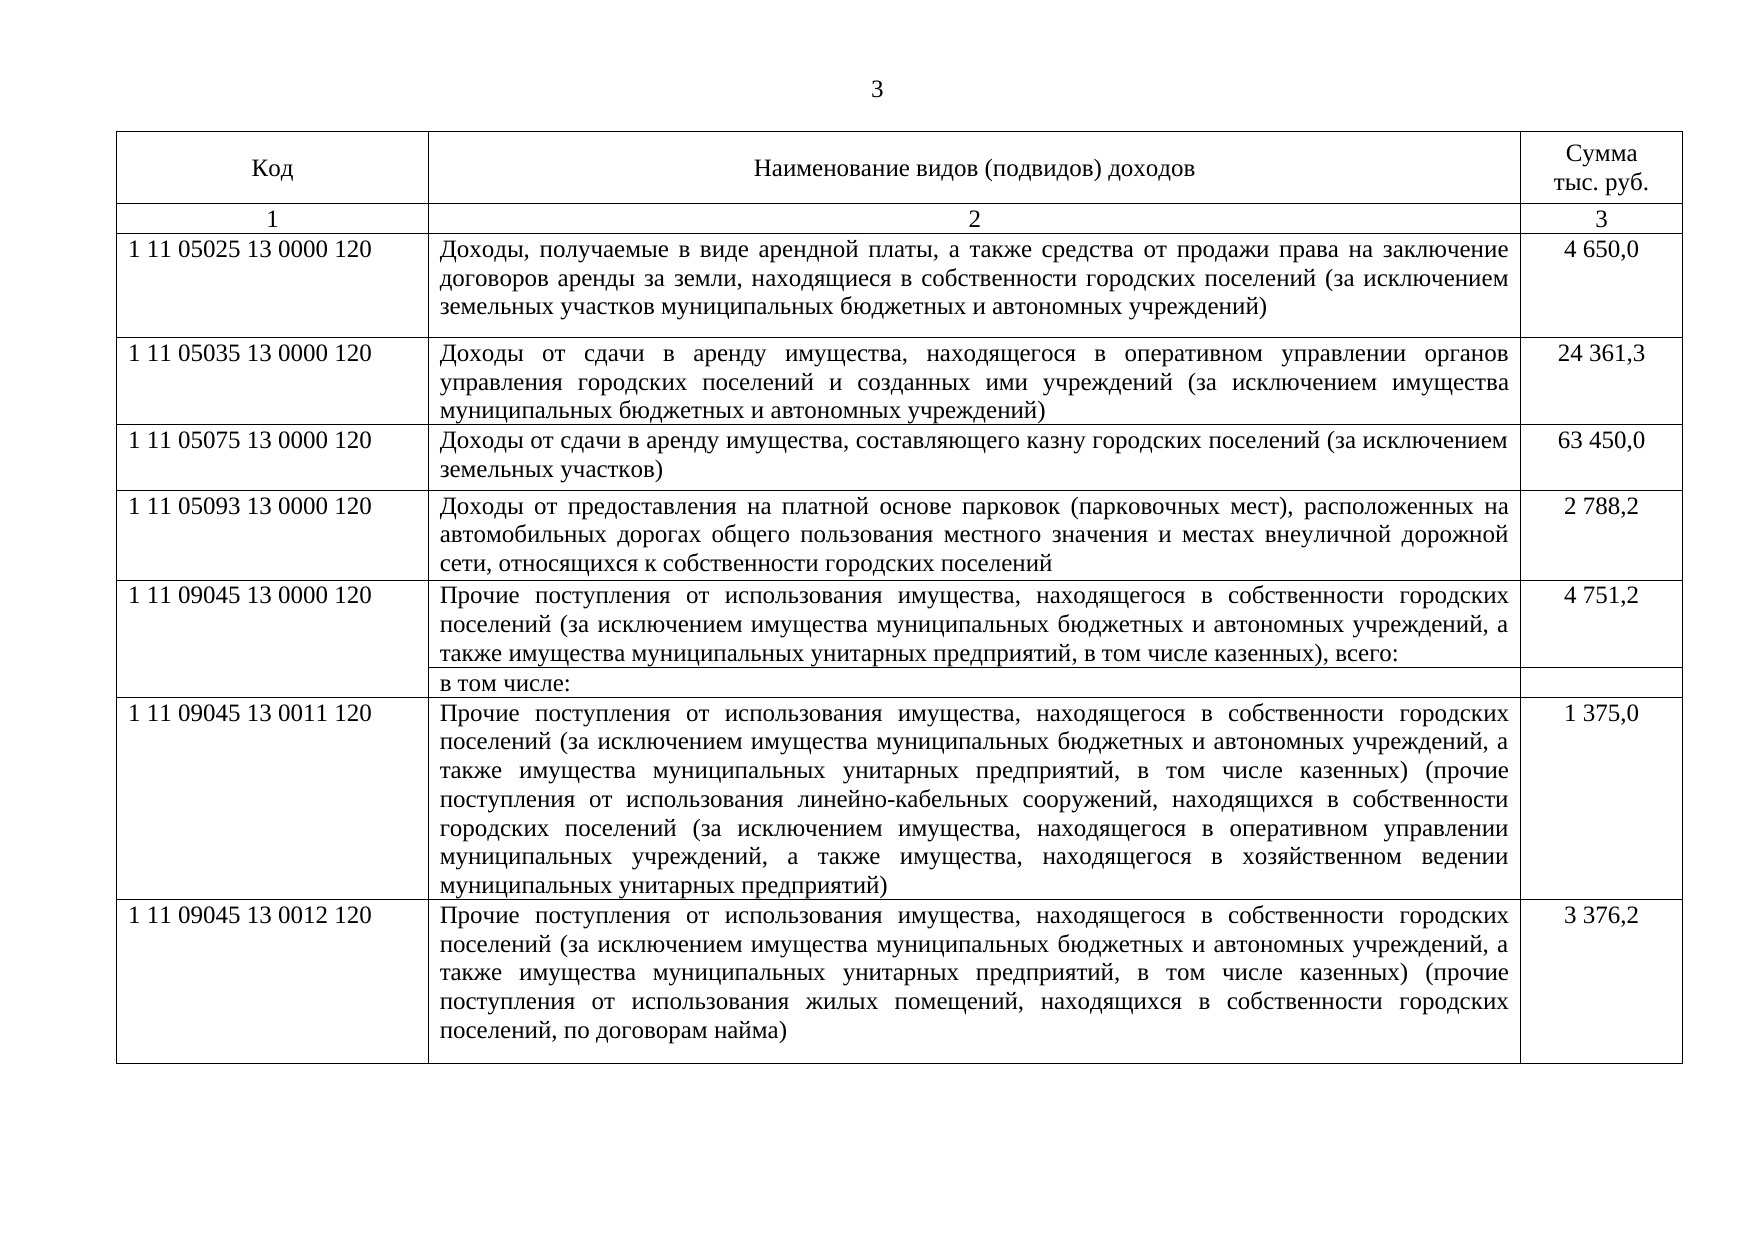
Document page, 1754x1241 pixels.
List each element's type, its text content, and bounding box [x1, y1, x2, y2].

table_cell Доходы от предоставления на платной основе парковок (парковочных мест), расположенных на автомобильных дорогах общего пользования местного значения и местах внеуличной дорожной сети, относящихся к собственности городских поселений [429, 491, 1520, 579]
table_cell Доходы от сдачи в аренду имущества, составляющего казну городских поселений (за исключением земельных участков) [429, 425, 1520, 490]
table_cell 24 361,3 [1521, 338, 1682, 424]
table_cell 2 788,2 [1521, 491, 1682, 579]
table_cell 1 11 05075 13 0000 120 [117, 425, 428, 490]
table_cell 1 [117, 204, 428, 233]
table_cell Прочие поступления от использования имущества, находящегося в собственности городских поселений (за исключением имущества муниципальных бюджетных и автономных учреждений, а также имущества муниципальных унитарных предприятий, в том числе казенных) (прочие поступления от использования жилых помещений, находящихся в собственности городских поселений, по договорам найма) [429, 900, 1520, 1063]
table_cell 63 450,0 [1521, 425, 1682, 490]
table_cell 3 [1521, 204, 1682, 233]
table_header Сумма тыс. руб. [1521, 132, 1682, 203]
table_cell 1 375,0 [1521, 698, 1682, 899]
table_cell 1 11 05035 13 0000 120 [117, 338, 428, 424]
table_cell Прочие поступления от использования имущества, находящегося в собственности городских поселений (за исключением имущества муниципальных бюджетных и автономных учреждений, а также имущества муниципальных унитарных предприятий, в том числе казенных), всего: [429, 581, 1520, 667]
table_cell 1 11 09045 13 0012 120 [117, 900, 428, 1063]
table_cell 2 [429, 204, 1520, 233]
table_header Наименование видов (подвидов) доходов [429, 132, 1520, 203]
table_cell 3 376,2 [1521, 900, 1682, 1063]
table_cell Доходы от сдачи в аренду имущества, находящегося в оперативном управлении органов управления городских поселений и созданных ими учреждений (за исключением имущества муниципальных бюджетных и автономных учреждений) [429, 338, 1520, 424]
table_cell [1521, 668, 1682, 697]
table_cell Прочие поступления от использования имущества, находящегося в собственности городских поселений (за исключением имущества муниципальных бюджетных и автономных учреждений, а также имущества муниципальных унитарных предприятий, в том числе казенных) (прочие поступления от использования линейно-кабельных сооружений, находящихся в собственности городских поселений (за исключением имущества, находящегося в оперативном управлении муниципальных учреждений, а также имущества, находящегося в хозяйственном ведении муниципальных унитарных предприятий) [429, 698, 1520, 899]
table_cell 1 11 09045 13 0000 120 [117, 581, 428, 697]
table_cell Доходы, получаемые в виде арендной платы, а также средства от продажи права на заключение договоров аренды за земли, находящиеся в собственности городских поселений (за исключением земельных участков муниципальных бюджетных и автономных учреждений) [429, 234, 1520, 337]
table_cell 1 11 05093 13 0000 120 [117, 491, 428, 579]
table_cell 1 11 05025 13 0000 120 [117, 234, 428, 337]
table_cell 1 11 09045 13 0011 120 [117, 698, 428, 899]
table_header Код [117, 132, 428, 203]
table_cell 4 650,0 [1521, 234, 1682, 337]
table_cell в том числе: [429, 668, 1520, 697]
table_cell 4 751,2 [1521, 581, 1682, 667]
